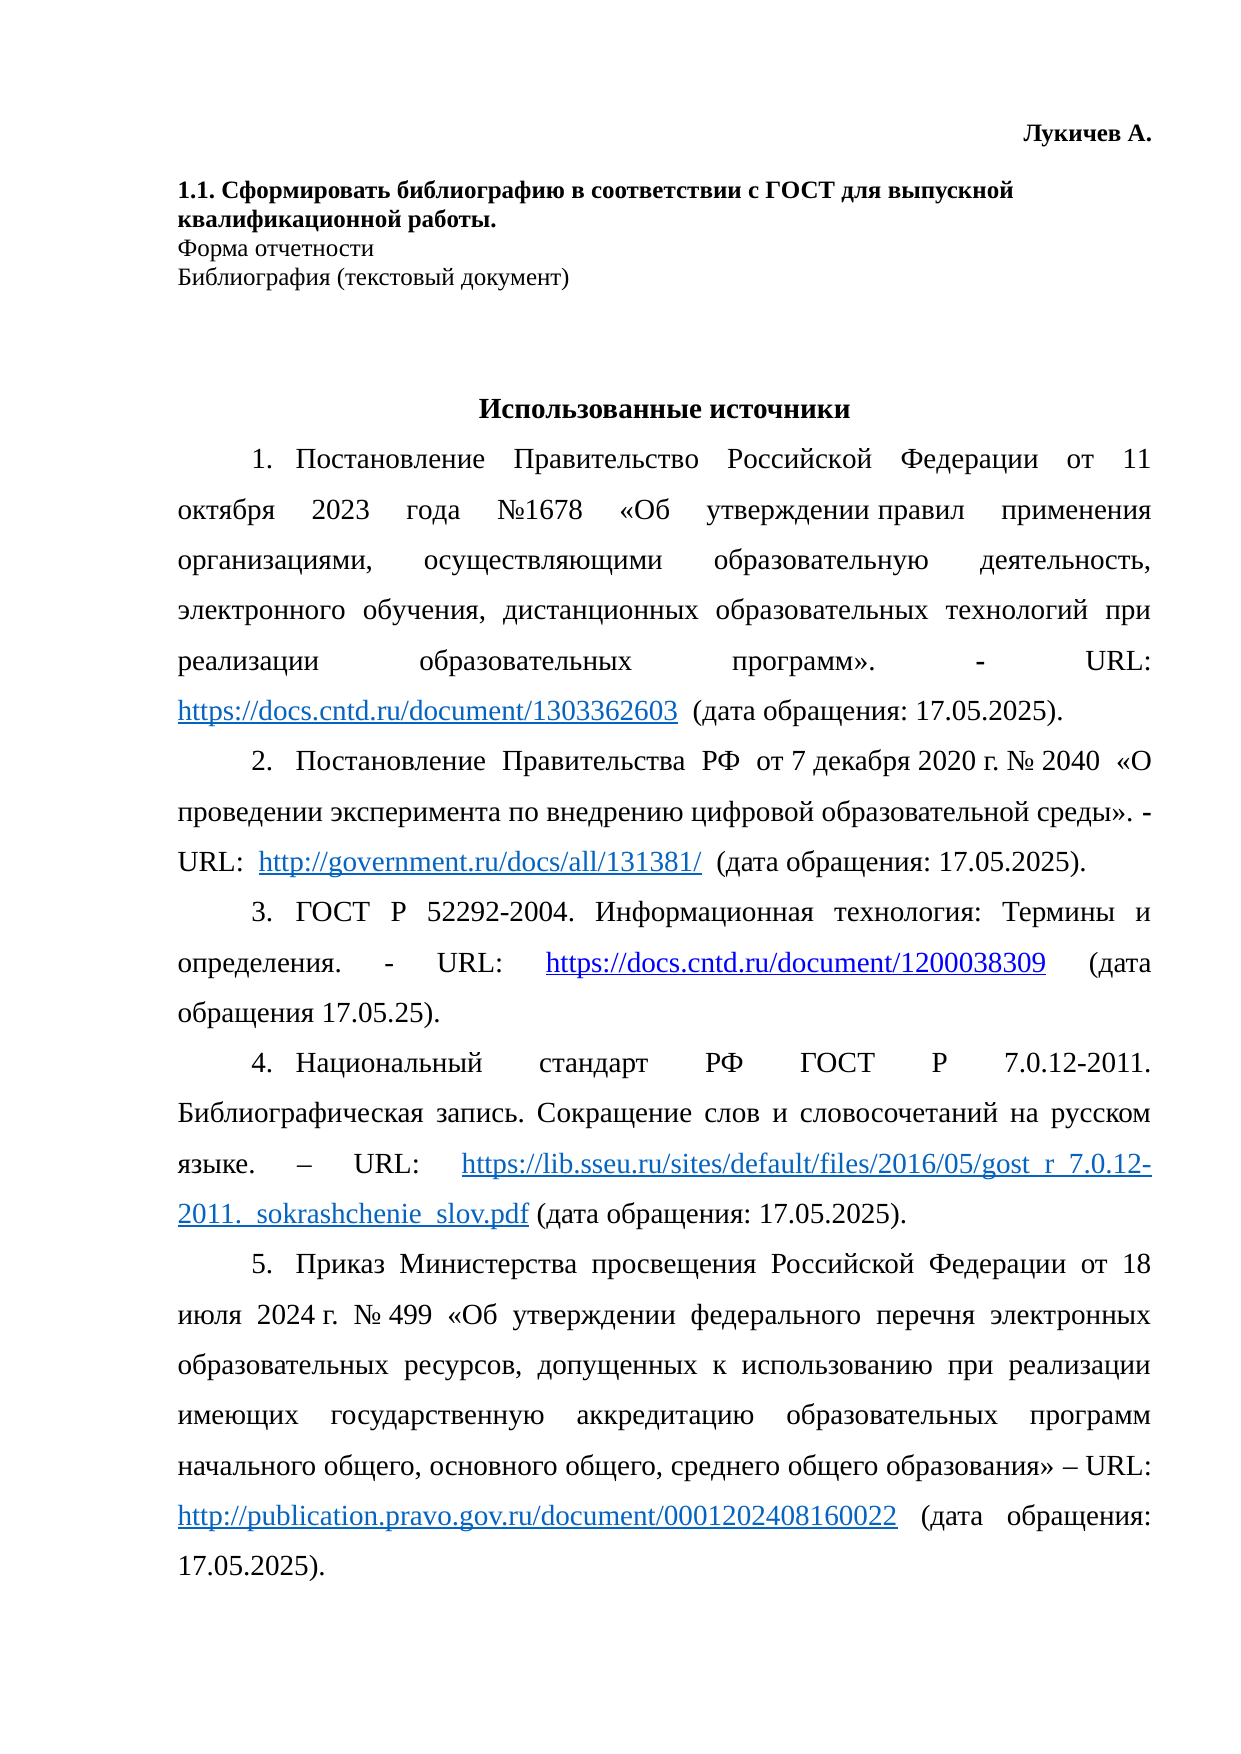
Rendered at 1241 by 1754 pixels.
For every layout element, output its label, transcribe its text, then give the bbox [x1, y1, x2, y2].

list ГОСТ Р 52292-2004. Информационная технология: Термины и определения. - URL: https://docs.cntd.ru/document/1200038309 (дата обращения 17.05.25). [177, 894, 1152, 1028]
text Форма отчетности [177, 233, 1152, 262]
list Постановление Правительство Российской Федерации от 11 октября 2023 года №1678 «Об утверждении правил применения организациями, осуществляющими образовательную деятельность, электронного обучения, дистанционных образовательных технологий при реализации образовательных программ». - URL: https://docs.cntd.ru/document/1303362603 (дата обращения: 17.05.2025). [177, 442, 1152, 727]
text Библиография (текстовый документ) [177, 262, 1152, 291]
text Использованные источники [177, 391, 1152, 425]
text 1.1. Сформировать библиографию в соответствии с ГОСТ для выпускной квалификационной работы. [177, 176, 1152, 233]
list Национальный стандарт РФ ГОСТ Р 7.0.12-2011. Библиографическая запись. Сокращение слов и словосочетаний на русском языке. – URL: https://lib.sseu.ru/sites/default/files/2016/05/gost_r_7.0.12-2011._sokrashchenie_slov.pdf (дата обращения: 17.05.2025). [177, 1045, 1152, 1230]
text Лукичев А. [177, 118, 1152, 147]
list Приказ Министерства просвещения Российской Федерации от 18 июля 2024 г. № 499 «Об утверждении федерального перечня электронных образовательных ресурсов, допущенных к использованию при реализации имеющих государственную аккредитацию образовательных программ начального общего, основного общего, среднего общего образования» – URL: http://publication.pravo.gov.ru/document/0001202408160022 (дата обращения: 17.05.2025). [177, 1247, 1152, 1582]
list Постановление Правительства РФ от 7 декабря 2020 г. № 2040 «О проведении эксперимента по внедрению цифровой образовательной среды». - URL: http://government.ru/docs/all/131381/ (дата обращения: 17.05.2025). [177, 743, 1152, 878]
